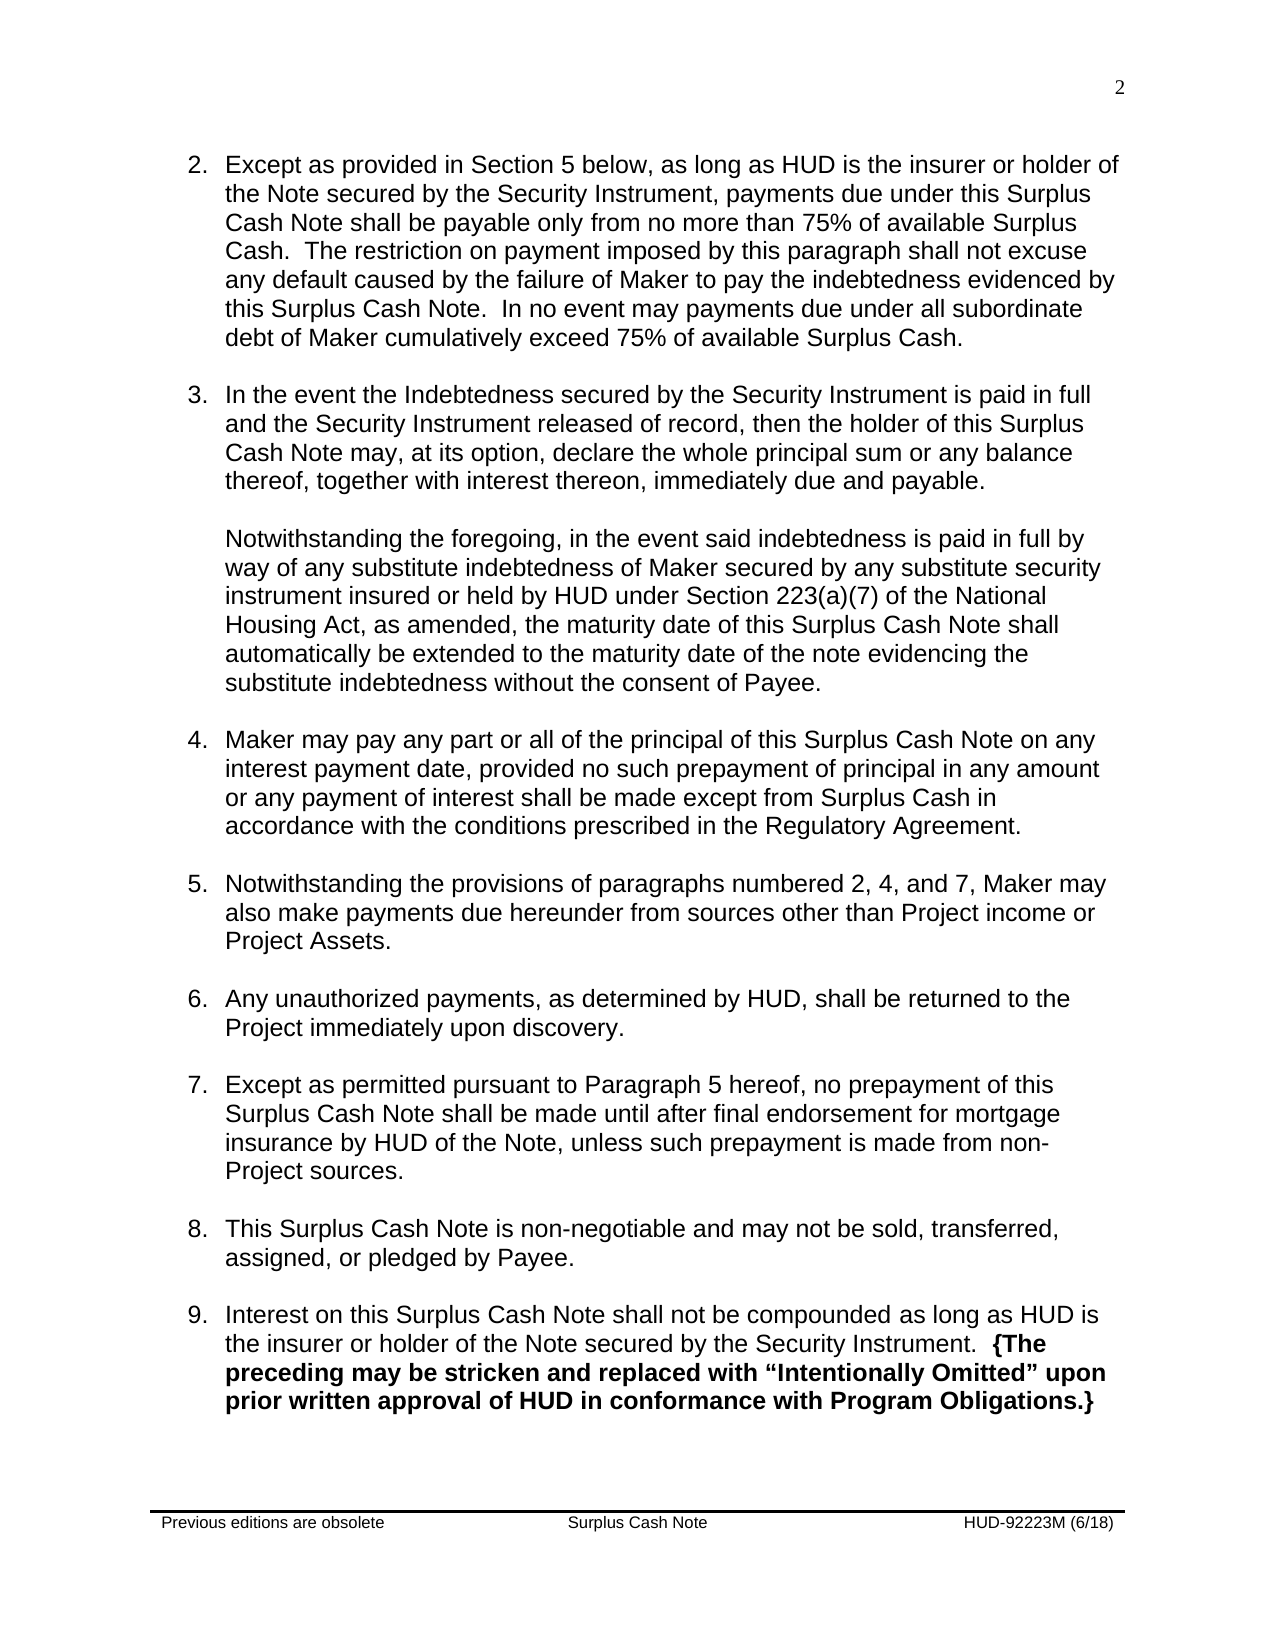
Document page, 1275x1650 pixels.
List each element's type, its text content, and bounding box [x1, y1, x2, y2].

text 5. Notwithstanding the provisions of paragraphs numbered 2, 4, and 7, Maker may also make payments due hereunder from sources other than Project income or Project Assets. [187, 869, 1125, 955]
text 2. Except as provided in Section 5 below, as long as HUD is the insurer or holder of the Note secured by the Security Instrument, payments due under this Surplus Cash Note shall be payable only from no more than 75% of available Surplus Cash. The restriction on payment imposed by this paragraph shall not excuse any default caused by the failure of Maker to pay the indebtedness evidenced by this Surplus Cash Note. In no event may payments due under all subordinate debt of Maker cumulatively exceed 75% of available Surplus Cash. [187, 150, 1125, 351]
text 3. In the event the Indebtedness secured by the Security Instrument is paid in full and the Security Instrument released of record, then the holder of this Surplus Cash Note may, at its option, declare the whole principal sum or any balance thereof, together with interest thereon, immediately due and payable. [187, 380, 1125, 495]
text 7. Except as permitted pursuant to Paragraph 5 hereof, no prepayment of this Surplus Cash Note shall be made until after final endorsement for mortgage insurance by HUD of the Note, unless such prepayment is made from non-Project sources. [187, 1070, 1125, 1185]
text 8. This Surplus Cash Note is non-negotiable and may not be sold, transferred, assigned, or pledged by Payee. [187, 1214, 1125, 1271]
text Notwithstanding the foregoing, in the event said indebtedness is paid in full by way of any substitute indebtedness of Maker secured by any substitute security instrument insured or held by HUD under Section 223(a)(7) of the National Housing Act, as amended, the maturity date of this Surplus Cash Note shall automatically be extended to the maturity date of the note evidencing the substitute indebtedness without the consent of Payee. [225, 524, 1125, 696]
text 9. Interest on this Surplus Cash Note shall not be compounded as long as HUD is the insurer or holder of the Note secured by the Security Instrument. {The preceding may be stricken and replaced with “Intentionally Omitted” upon prior written approval of HUD in conformance with Program Obligations.} [187, 1300, 1125, 1415]
text 6. Any unauthorized payments, as determined by HUD, shall be returned to the Project immediately upon discovery. [187, 984, 1125, 1041]
text 4. Maker may pay any part or all of the principal of this Surplus Cash Note on any interest payment date, provided no such prepayment of principal in any amount or any payment of interest shall be made except from Surplus Cash in accordance with the conditions prescribed in the Regulatory Agreement. [187, 725, 1125, 840]
